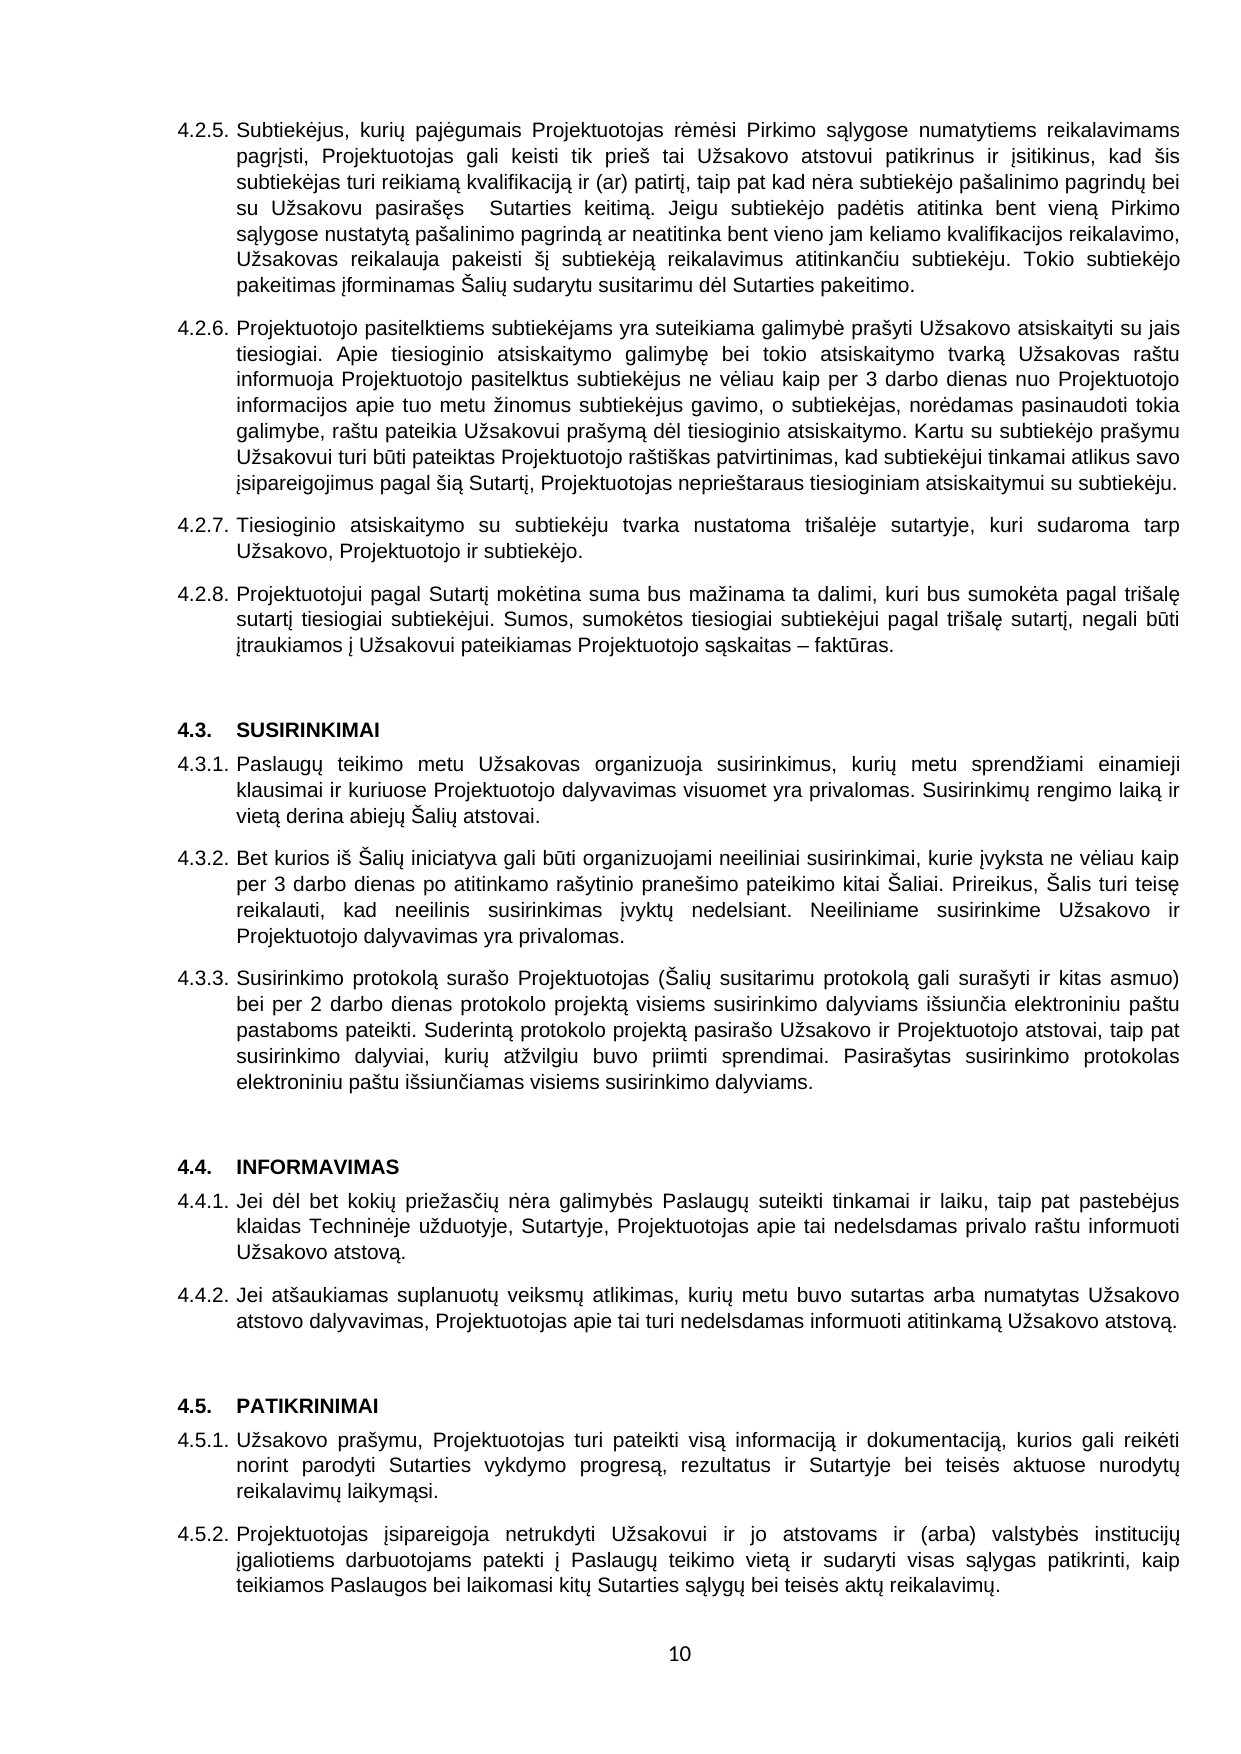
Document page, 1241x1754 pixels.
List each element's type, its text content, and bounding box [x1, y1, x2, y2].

list Projektuotojo pasitelktiems subtiekėjams yra suteikiama galimybė prašyti Užsakovo atsiskaityti su jais tiesiogiai. Apie tiesioginio atsiskaitymo galimybę bei tokio atsiskaitymo tvarką Užsakovas raštu informuoja Projektuotojo pasitelktus subtiekėjus ne vėliau kaip per 3 darbo dienas nuo Projektuotojo informacijos apie tuo metu žinomus subtiekėjus gavimo, o subtiekėjas, norėdamas pasinaudoti tokia galimybe, raštu pateikia Užsakovui prašymą dėl tiesioginio atsiskaitymo. Kartu su subtiekėjo prašymu Užsakovui turi būti pateiktas Projektuotojo raštiškas patvirtinimas, kad subtiekėjui tinkamai atlikus savo įsipareigojimus pagal šią Sutartį, Projektuotojas neprieštaraus tiesioginiam atsiskaitymui su subtiekėju. [177, 316, 1181, 494]
list Jei dėl bet kokių priežasčių nėra galimybės Paslaugų suteikti tinkamai ir laiku, taip pat pastebėjus klaidas Techninėje užduotyje, Sutartyje, Projektuotojas apie tai nedelsdamas privalo raštu informuoti Užsakovo atstovą. [177, 1188, 1181, 1264]
list Projektuotojui pagal Sutartį mokėtina suma bus mažinama ta dalimi, kuri bus sumokėta pagal trišalę sutartį tiesiogiai subtiekėjui. Sumos, sumokėtos tiesiogiai subtiekėjui pagal trišalę sutartį, negali būti įtraukiamos į Užsakovui pateikiamas Projektuotojo sąskaitas – faktūras. [177, 581, 1181, 657]
subtitle SUSIRINKIMAI [177, 718, 1181, 742]
list Užsakovo prašymu, Projektuotojas turi pateikti visą informaciją ir dokumentaciją, kurios gali reikėti norint parodyti Sutarties vykdymo progresą, rezultatus ir Sutartyje bei teisės aktuose nurodytų reikalavimų laikymąsi. [177, 1427, 1181, 1503]
list Bet kurios iš Šalių iniciatyva gali būti organizuojami neeiliniai susirinkimai, kurie įvyksta ne vėliau kaip per 3 darbo dienas po atitinkamo rašytinio pranešimo pateikimo kitai Šaliai. Prireikus, Šalis turi teisę reikalauti, kad neeilinis susirinkimas įvyktų nedelsiant. Neeiliniame susirinkime Užsakovo ir Projektuotojo dalyvavimas yra privalomas. [177, 846, 1181, 948]
subtitle INFORMAVIMAS [177, 1154, 1181, 1178]
list Subtiekėjus, kurių pajėgumais Projektuotojas rėmėsi Pirkimo sąlygose numatytiems reikalavimams pagrįsti, Projektuotojas gali keisti tik prieš tai Užsakovo atstovui patikrinus ir įsitikinus, kad šis subtiekėjas turi reikiamą kvalifikaciją ir (ar) patirtį, taip pat kad nėra subtiekėjo pašalinimo pagrindų bei su Užsakovu pasirašęs Sutarties keitimą. Jeigu subtiekėjo padėtis atitinka bent vieną Pirkimo sąlygose nustatytą pašalinimo pagrindą ar neatitinka bent vieno jam keliamo kvalifikacijos reikalavimo, Užsakovas reikalauja pakeisti šį subtiekėją reikalavimus atitinkančiu subtiekėju. Tokio subtiekėjo pakeitimas įforminamas Šalių sudarytu susitarimu dėl Sutarties pakeitimo. [177, 118, 1181, 297]
list Projektuotojas įsipareigoja netrukdyti Užsakovui ir jo atstovams ir (arba) valstybės institucijų įgaliotiems darbuotojams patekti į Paslaugų teikimo vietą ir sudaryti visas sąlygas patikrinti, kaip teikiamos Paslaugos bei laikomasi kitų Sutarties sąlygų bei teisės aktų reikalavimų. [177, 1522, 1181, 1597]
list Jei atšaukiamas suplanuotų veiksmų atlikimas, kurių metu buvo sutartas arba numatytas Užsakovo atstovo dalyvavimas, Projektuotojas apie tai turi nedelsdamas informuoti atitinkamą Užsakovo atstovą. [177, 1283, 1181, 1332]
list Tiesioginio atsiskaitymo su subtiekėju tvarka nustatoma trišalėje sutartyje, kuri sudaroma tarp Užsakovo, Projektuotojo ir subtiekėjo. [177, 513, 1181, 563]
subtitle PATIKRINIMAI [177, 1393, 1181, 1417]
list Paslaugų teikimo metu Užsakovas organizuoja susirinkimus, kurių metu sprendžiami einamieji klausimai ir kuriuose Projektuotojo dalyvavimas visuomet yra privalomas. Susirinkimų rengimo laiką ir vietą derina abiejų Šalių atstovai. [177, 752, 1181, 828]
list Susirinkimo protokolą surašo Projektuotojas (Šalių susitarimu protokolą gali surašyti ir kitas asmuo) bei per 2 darbo dienas protokolo projektą visiems susirinkimo dalyviams išsiunčia elektroniniu paštu pastaboms pateikti. Suderintą protokolo projektą pasirašo Užsakovo ir Projektuotojo atstovai, taip pat susirinkimo dalyviai, kurių atžvilgiu buvo priimti sprendimai. Pasirašytas susirinkimo protokolas elektroniniu paštu išsiunčiamas visiems susirinkimo dalyviams. [177, 966, 1181, 1093]
